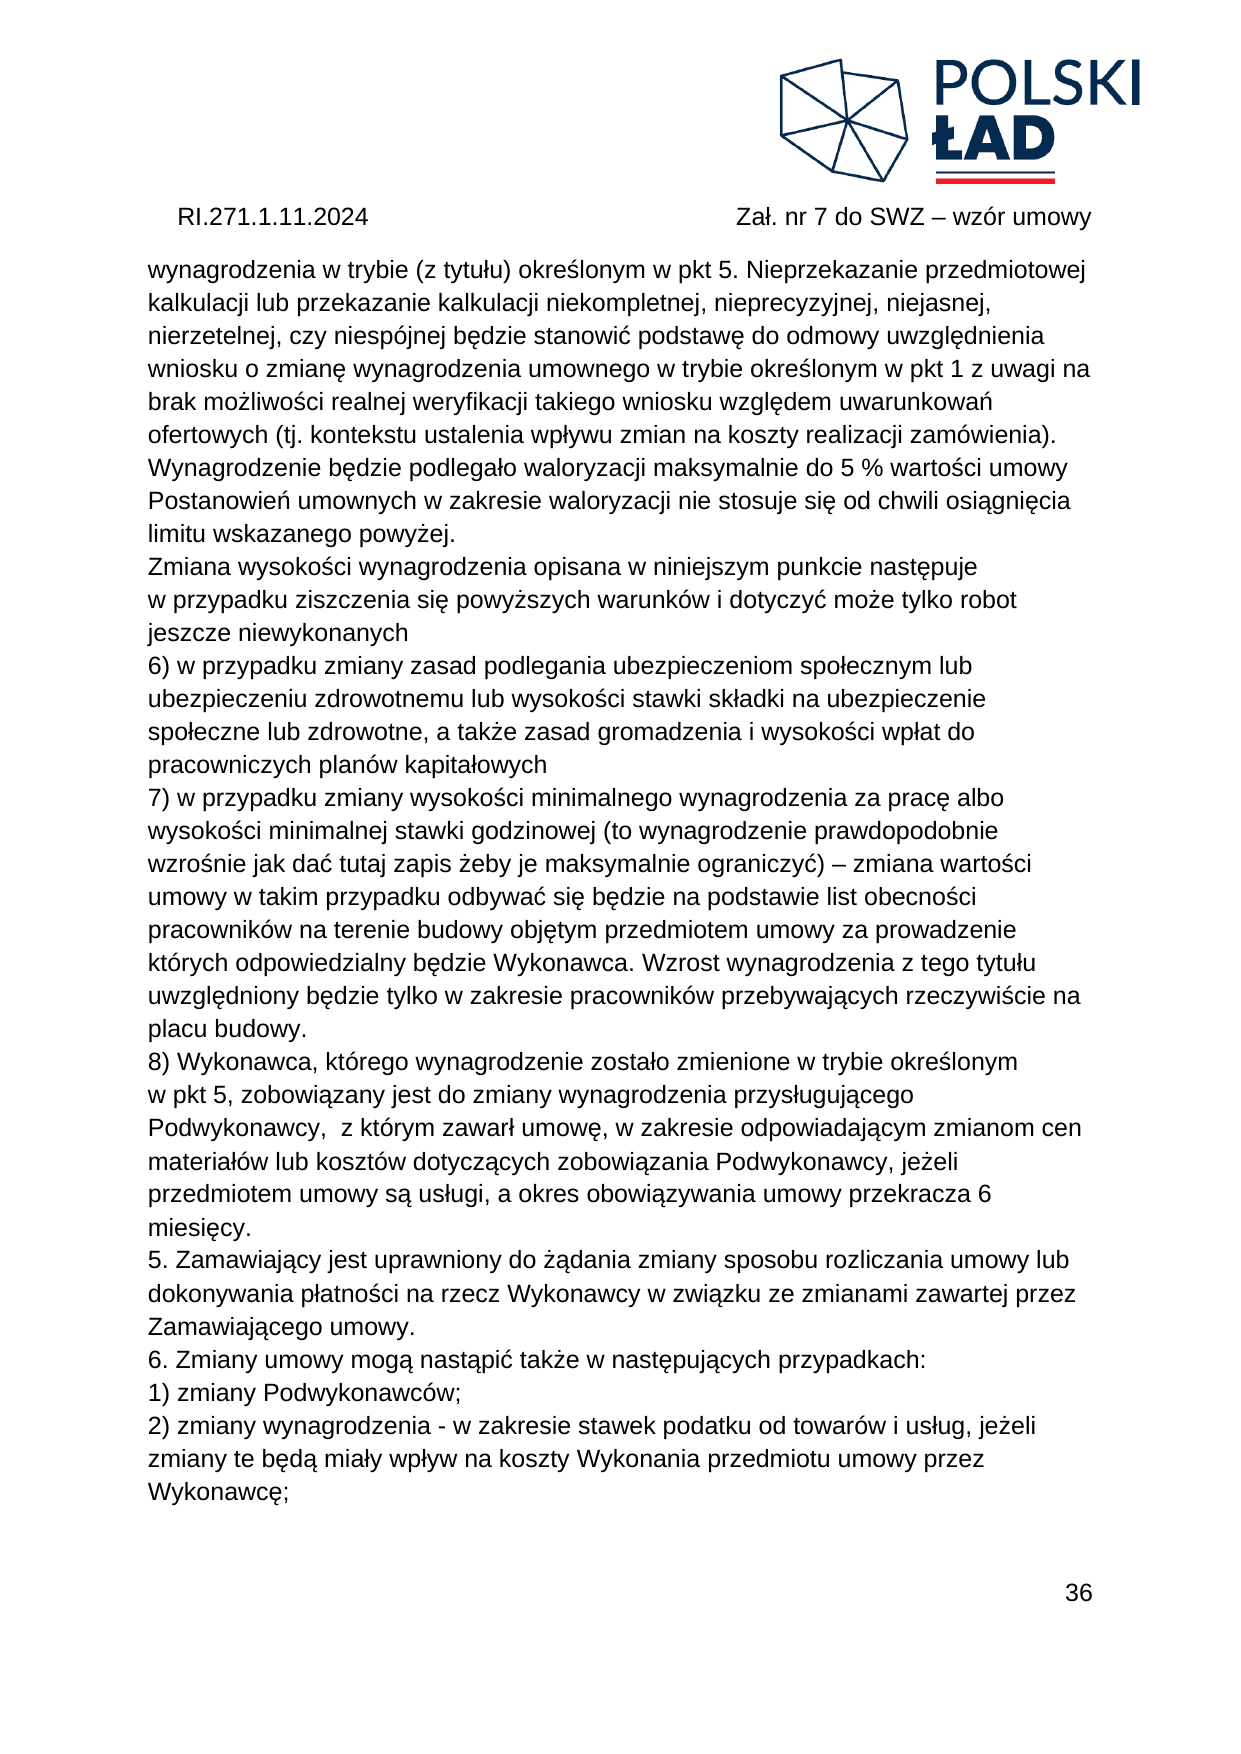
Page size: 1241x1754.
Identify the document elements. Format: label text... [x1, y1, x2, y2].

list 7) w przypadku zmiany wysokości minimalnego wynagrodzenia za pracę albo wysokości minimalnej stawki godzinowej (to wynagrodzenie prawdopodobnie wzrośnie jak dać tutaj zapis żeby je maksymalnie ograniczyć) – zmiana wartości umowy w takim przypadku odbywać się będzie na podstawie list obecności pracowników na terenie budowy objętym przedmiotem umowy za prowadzenie których odpowiedzialny będzie Wykonawca. Wzrost wynagrodzenia z tego tytułu uwzględniony będzie tylko w zakresie pracowników przebywających rzeczywiście na placu budowy. [148, 783, 1093, 1043]
text 2) zmiany wynagrodzenia - w zakresie stawek podatku od towarów i usług, jeżeli zmiany te będą miały wpływ na koszty Wykonania przedmiotu umowy przez Wykonawcę; [148, 1411, 1093, 1505]
text 6. Zmiany umowy mogą nastąpić także w następujących przypadkach: [148, 1344, 1093, 1373]
picture [755, 17, 1197, 203]
text 1) zmiany Podwykonawców; [148, 1378, 1093, 1406]
list 6) w przypadku zmiany zasad podlegania ubezpieczeniom społecznym lub ubezpieczeniu zdrowotnemu lub wysokości stawki składki na ubezpieczenie społeczne lub zdrowotne, a także zasad gromadzenia i wysokości wpłat do pracowniczych planów kapitałowych [148, 651, 1093, 779]
list 8) Wykonawca, którego wynagrodzenie zostało zmienione w trybie określonym w pkt 5, zobowiązany jest do zmiany wynagrodzenia przysługującego Podwykonawcy, z którym zawarł umowę, w zakresie odpowiadającym zmianom cen materiałów lub kosztów dotyczących zobowiązania Podwykonawcy, jeżeli przedmiotem umowy są usługi, a okres obowiązywania umowy przekracza 6 miesięcy. [148, 1047, 1093, 1241]
text 5. Zamawiający jest uprawniony do żądania zmiany sposobu rozliczania umowy lub dokonywania płatności na rzecz Wykonawcy w związku ze zmianami zawartej przez Zamawiającego umowy. [148, 1246, 1093, 1340]
list Zmiana wysokości wynagrodzenia opisana w niniejszym punkcie następuje w przypadku ziszczenia się powyższych warunków i dotyczyć może tylko robot jeszcze niewykonanych [148, 552, 1093, 647]
list Wynagrodzenie będzie podlegało waloryzacji maksymalnie do 5 % wartości umowy [148, 453, 1093, 482]
list Postanowień umownych w zakresie waloryzacji nie stosuje się od chwili osiągnięcia limitu wskazanego powyżej. [148, 486, 1093, 548]
